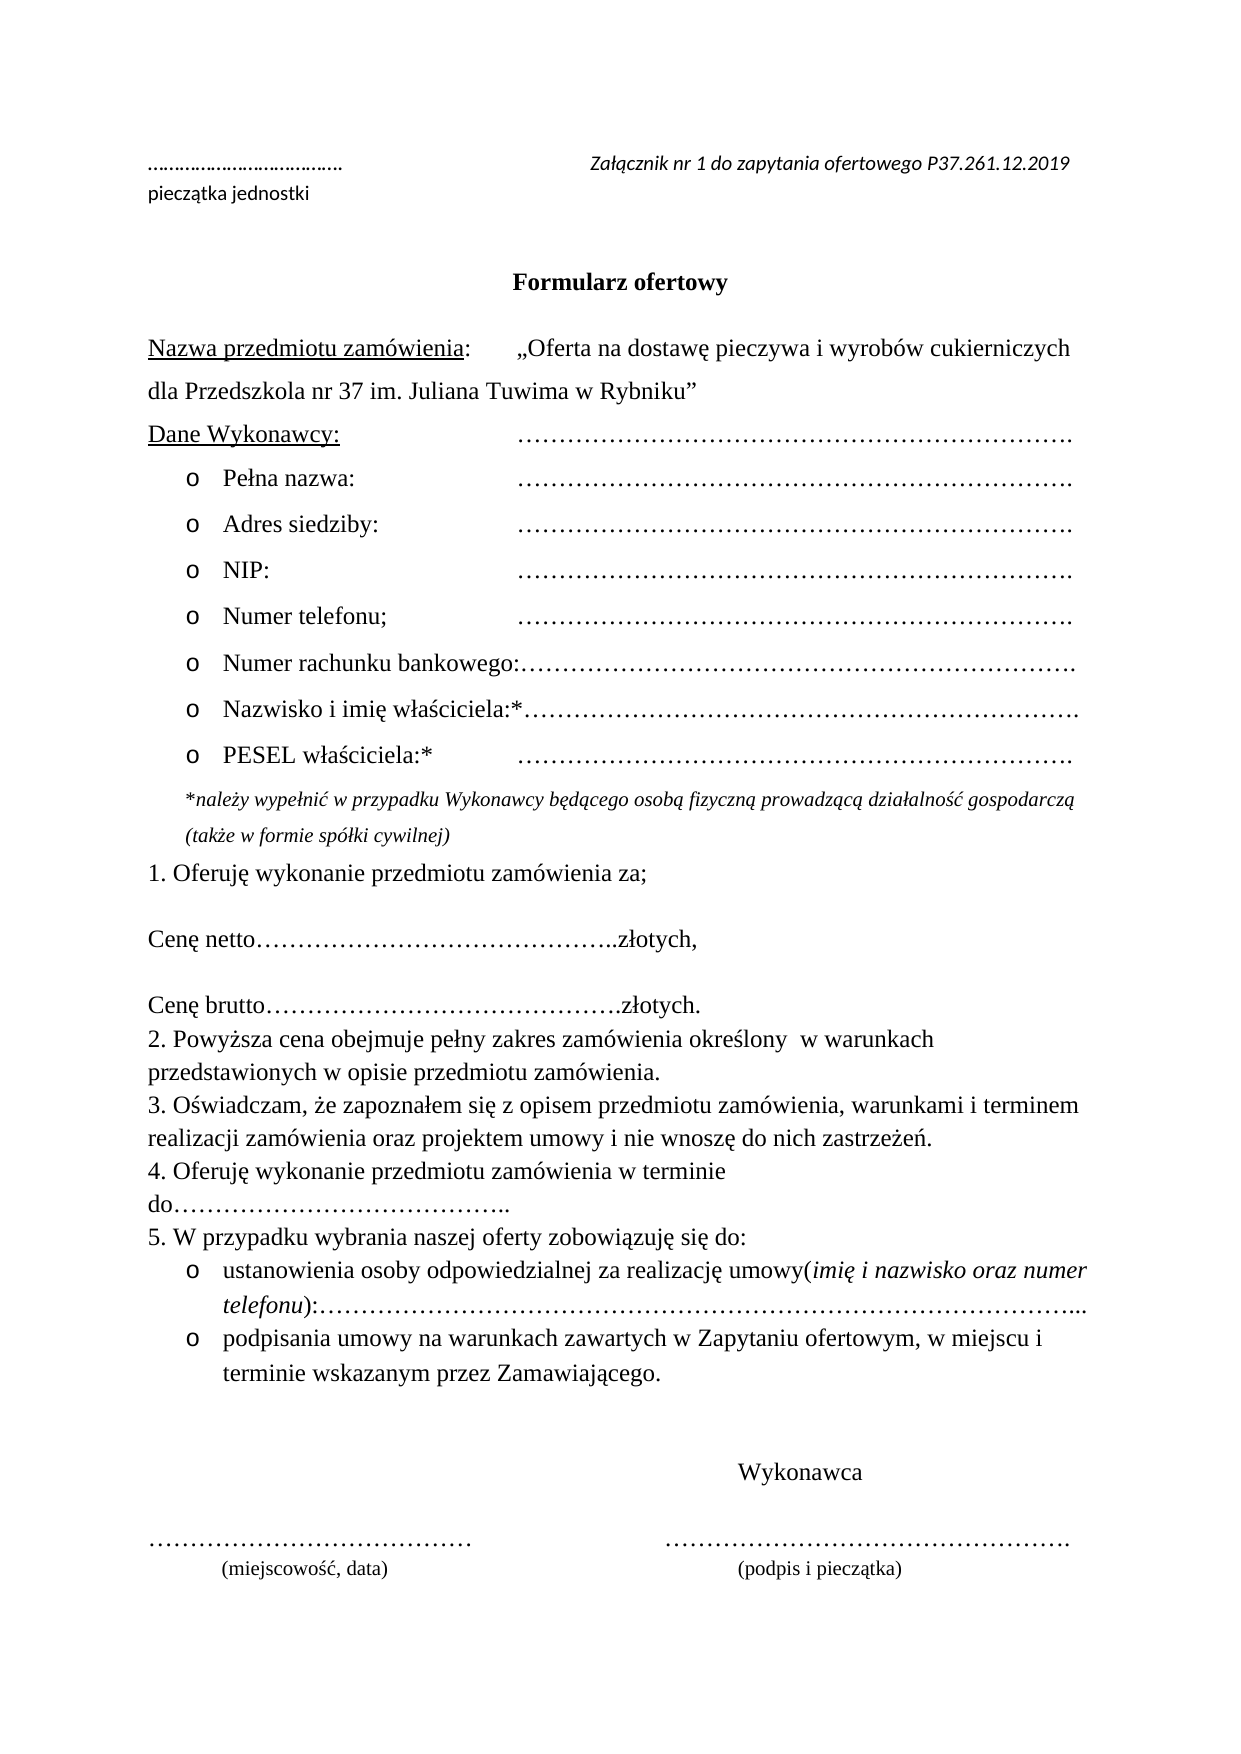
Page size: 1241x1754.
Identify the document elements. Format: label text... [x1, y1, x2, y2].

text Cenę netto……………………………………..złotych, [148, 924, 1093, 953]
text 1. Oferuję wykonanie przedmiotu zamówienia za; [148, 858, 1093, 887]
text ………………………………… …………………………………………. [148, 1523, 1093, 1552]
text Dane Wykonawcy: …………………………………………………………. [148, 419, 1093, 448]
list Pełna nazwa: …………………………………………………………. [185, 463, 1093, 493]
text Cenę brutto…………………………………….złotych. [148, 991, 1093, 1019]
text Nazwa przedmiotu zamówienia: „Oferta na dostawę pieczywa i wyrobów cukierniczych dla Przedszkola nr 37 im. Juliana Tuwima w Rybniku” [148, 333, 1093, 405]
text ………………………………. Załącznik nr 1 do zapytania ofertowego P37.261.12.2019 [148, 148, 1093, 176]
text Formularz ofertowy [148, 267, 1093, 296]
list Adres siedziby: …………………………………………………………. [185, 509, 1093, 540]
text 3. Oświadczam, że zapoznałem się z opisem przedmiotu zamówienia, warunkami i terminem realizacji zamówienia oraz projektem umowy i nie wnoszę do nich zastrzeżeń. [148, 1090, 1093, 1151]
list podpisania umowy na warunkach zawartych w Zapytaniu ofertowym, w miejscu i terminie wskazanym przez Zamawiającego. [185, 1323, 1093, 1387]
text (miejscowość, data) (podpis i pieczątka) [148, 1556, 1093, 1580]
text 5. W przypadku wybrania naszej oferty zobowiązuję się do: [148, 1222, 1093, 1251]
list PESEL właściciela:* …………………………………………………………. [185, 740, 1093, 771]
text Wykonawca [738, 1457, 1093, 1486]
list Numer rachunku bankowego:…………………………………………………………. [185, 648, 1093, 678]
list Nazwisko i imię właściciela:*…………………………………………………………. [185, 694, 1093, 725]
text *należy wypełnić w przypadku Wykonawcy będącego osobą fizyczną prowadzącą działalność gospodarczą (także w formie spółki cywilnej) [185, 786, 1093, 847]
list ustanowienia osoby odpowiedzialnej za realizację umowy(imię i nazwisko oraz numer telefonu):………………………………………………………………………………... [185, 1255, 1093, 1319]
list Numer telefonu; …………………………………………………………. [185, 601, 1093, 632]
text pieczątka jednostki [148, 180, 1093, 205]
text 4. Oferuję wykonanie przedmiotu zamówienia w terminie do………………………………….. [148, 1156, 1093, 1217]
list NIP: …………………………………………………………. [185, 555, 1093, 586]
text 2. Powyższa cena obejmuje pełny zakres zamówienia określony w warunkach przedstawionych w opisie przedmiotu zamówienia. [148, 1024, 1093, 1085]
